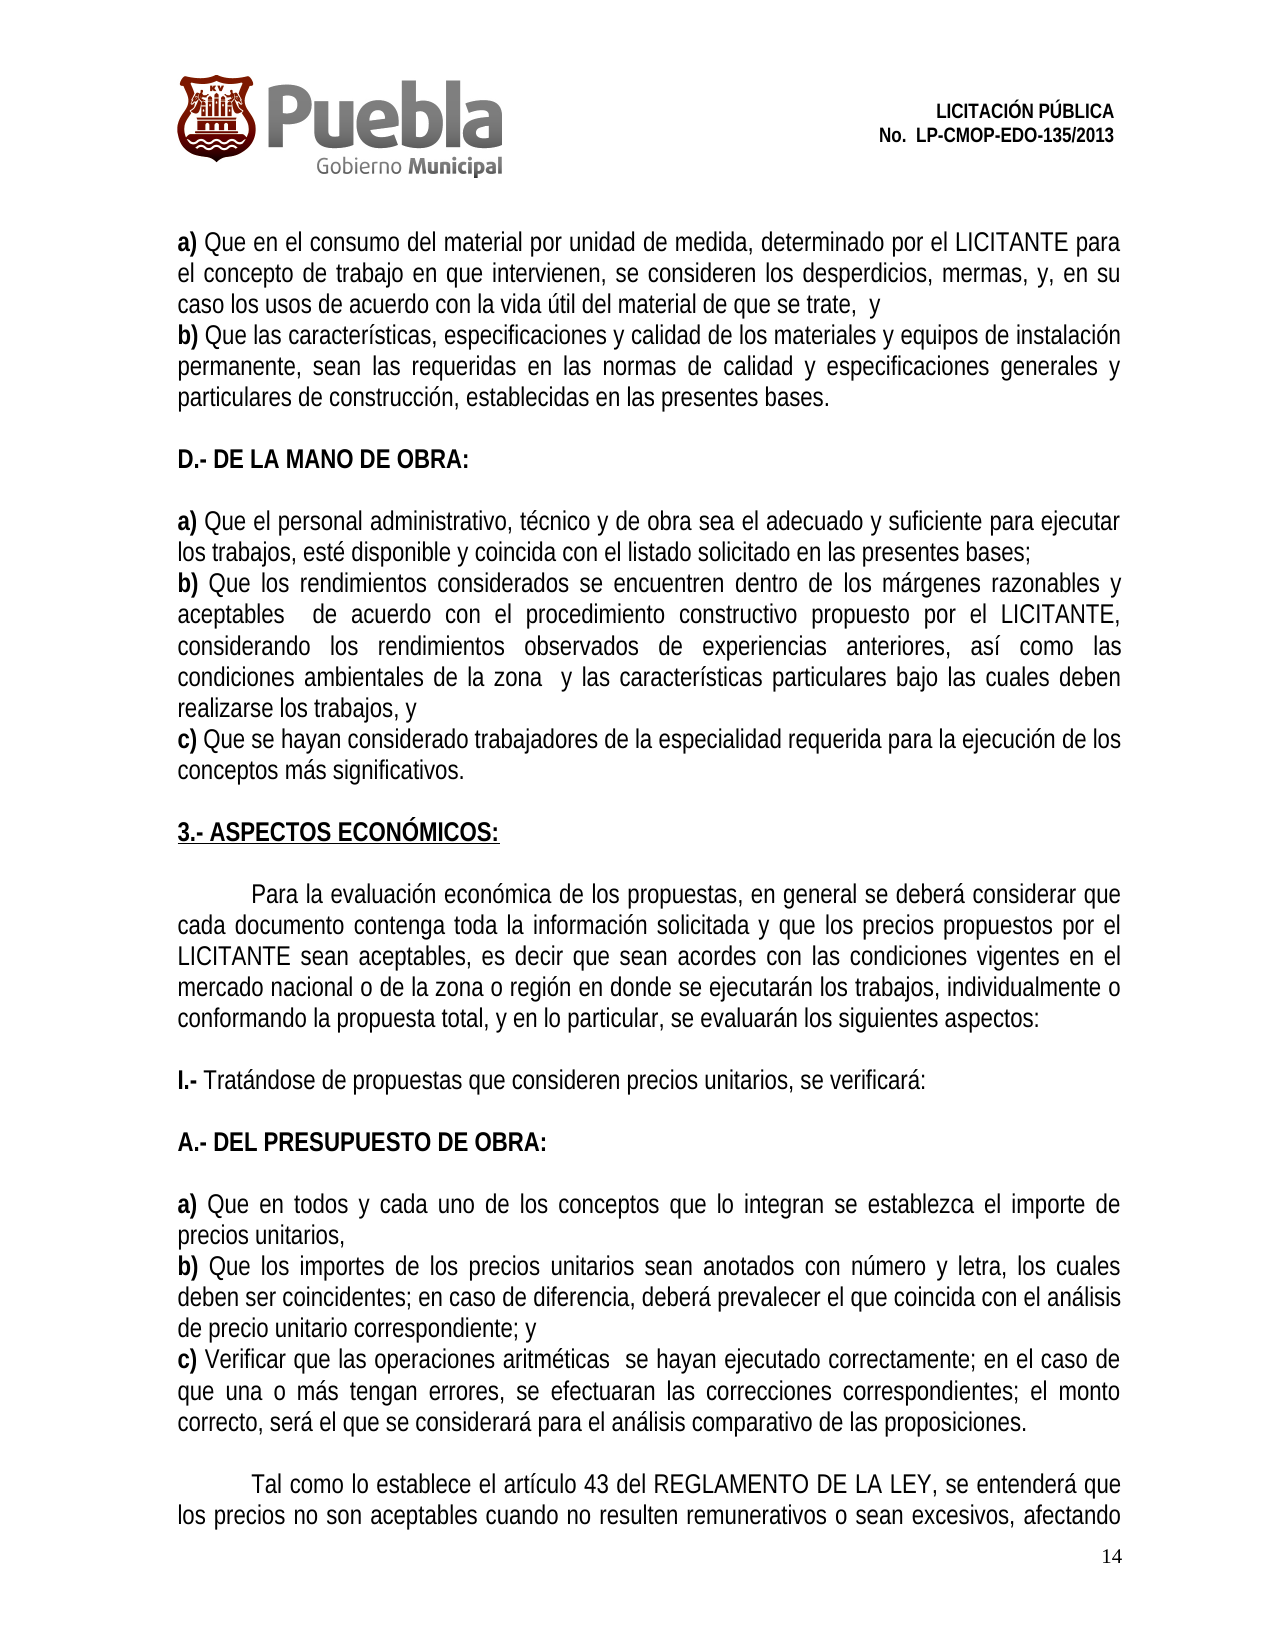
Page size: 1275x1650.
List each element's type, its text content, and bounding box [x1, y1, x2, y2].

text a) Que el personal administrativo, técnico y de obra sea el adecuado y suficiente para ejecutar los trabajos, esté disponible y coincida con el listado solicitado en las presentes bases; [177, 506, 1122, 568]
text c) Que se hayan considerado trabajadores de la especialidad requerida para la ejecución de los conceptos más significativos. [177, 723, 1122, 785]
text a) Que en todos y cada uno de los conceptos que lo integran se establezca el importe de precios unitarios, [177, 1188, 1122, 1251]
text Para la evaluación económica de los propuestas, en general se deberá considerar que cada documento contenga toda la información solicitada y que los precios propuestos por el LICITANTE sean aceptables, es decir que sean acordes con las condiciones vigentes en el mercado nacional o de la zona o región en donde se ejecutarán los trabajos, individualmente o conformando la propuesta total, y en lo particular, se evaluarán los siguientes aspectos: [177, 878, 1122, 1033]
picture [177, 75, 502, 178]
text 3.- ASPECTOS ECONÓMICOS: [177, 816, 1122, 847]
text D.- DE LA MANO DE OBRA: [177, 443, 1122, 474]
text b) Que los importes de los precios unitarios sean anotados con número y letra, los cuales deben ser coincidentes; en caso de diferencia, deberá prevalecer el que coincida con el análisis de precio unitario correspondiente; y [177, 1251, 1122, 1344]
text A.- DEL PRESUPUESTO DE OBRA: [177, 1126, 1122, 1157]
text I.- Tratándose de propuestas que consideren precios unitarios, se verificará: [177, 1064, 1122, 1095]
text b) Que los rendimientos considerados se encuentren dentro de los márgenes razonables y aceptables de acuerdo con el procedimiento constructivo propuesto por el LICITANTE, considerando los rendimientos observados de experiencias anteriores, así como las condiciones ambientales de la zona y las características particulares bajo las cuales deben realizarse los trabajos, y [177, 568, 1122, 723]
text c) Verificar que las operaciones aritméticas se hayan ejecutado correctamente; en el caso de que una o más tengan errores, se efectuaran las correcciones correspondientes; el monto correcto, será el que se considerará para el análisis comparativo de las proposiciones. [177, 1344, 1122, 1437]
text b) Que las características, especificaciones y calidad de los materiales y equipos de instalación permanente, sean las requeridas en las normas de calidad y especificaciones generales y particulares de construcción, establecidas en las presentes bases. [177, 319, 1122, 412]
text a) Que en el consumo del material por unidad de medida, determinado por el LICITANTE para el concepto de trabajo en que intervienen, se consideren los desperdicios, mermas, y, en su caso los usos de acuerdo con la vida útil del material de que se trate, y [177, 226, 1122, 319]
